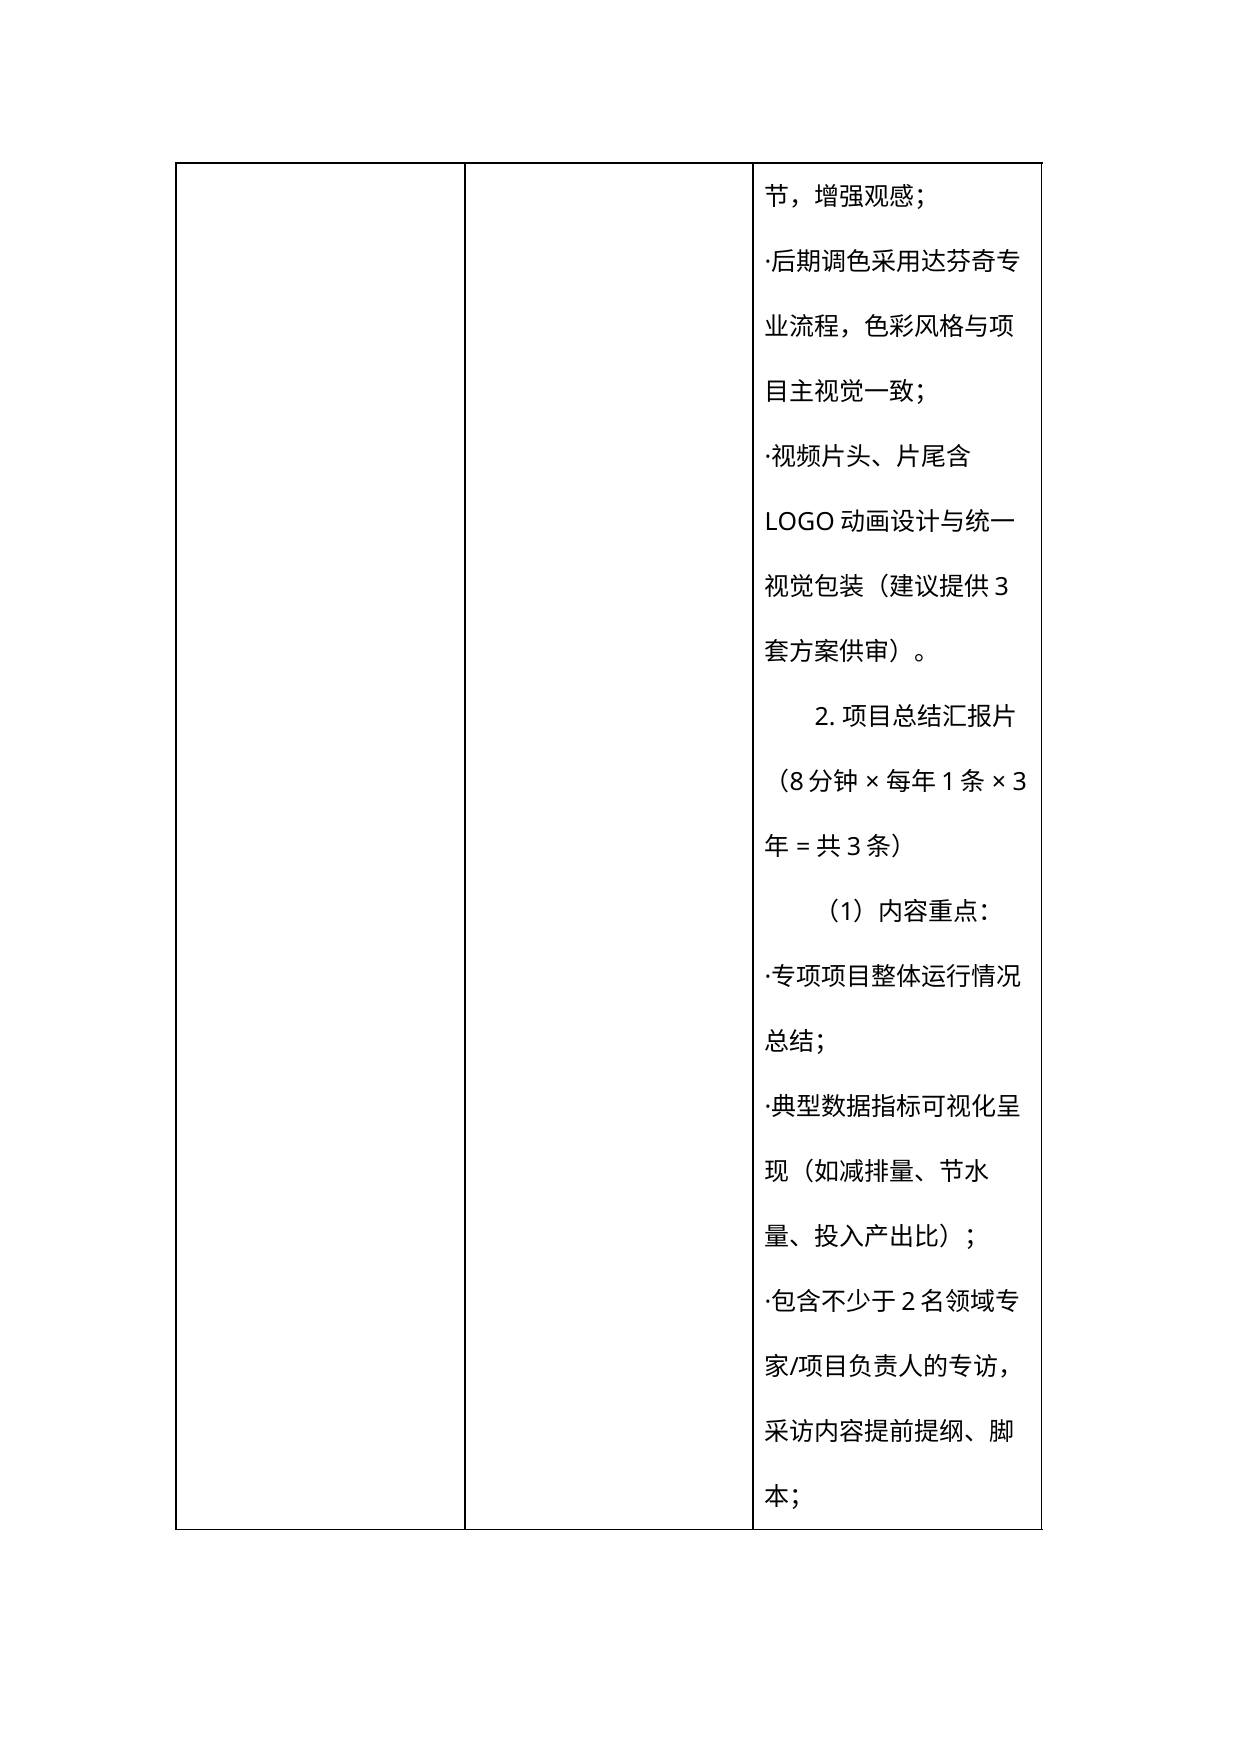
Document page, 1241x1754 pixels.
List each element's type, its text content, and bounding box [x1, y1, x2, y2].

table_cell [466, 164, 752, 1528]
table_cell 2 [177, 164, 464, 1528]
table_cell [754, 164, 1041, 1528]
